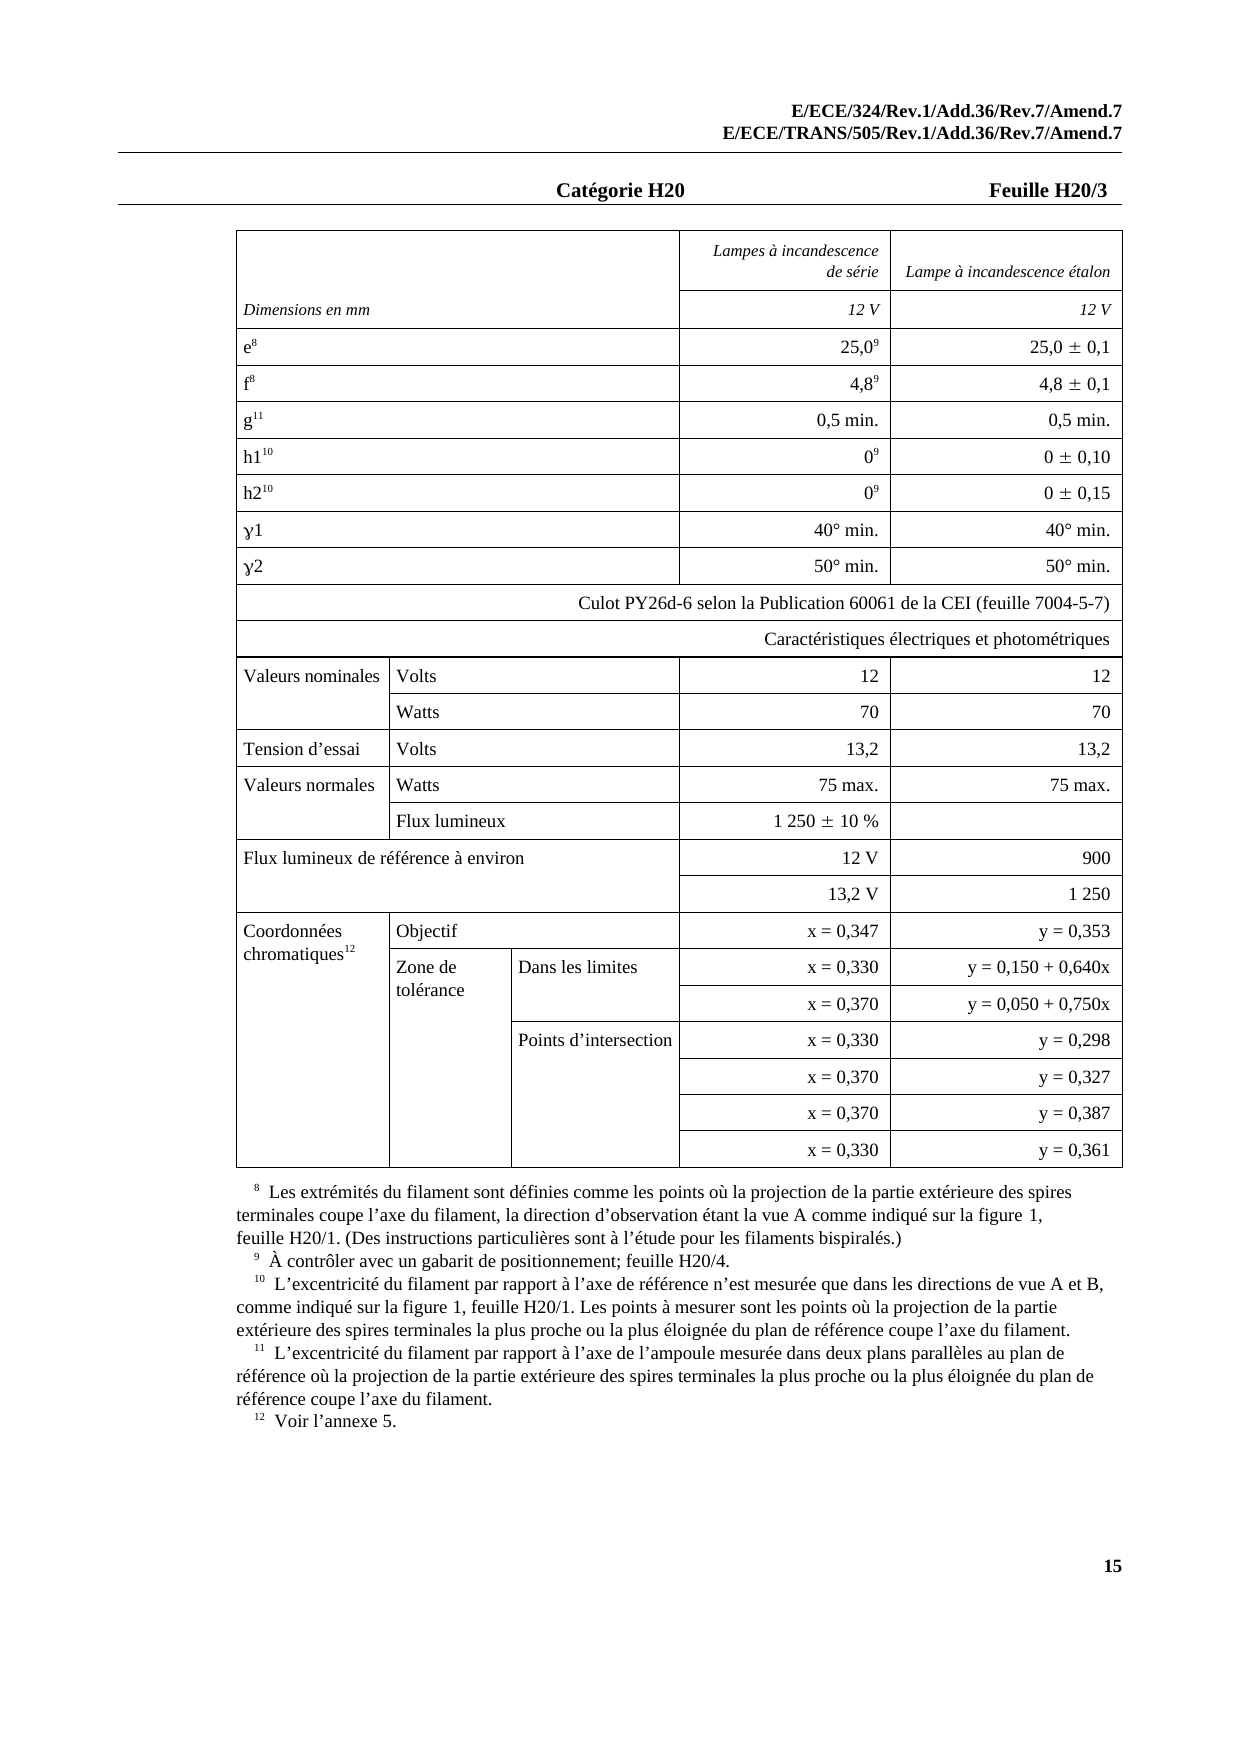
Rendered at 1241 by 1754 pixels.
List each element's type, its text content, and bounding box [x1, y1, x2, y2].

table_cell Flux lumineux [390, 803, 679, 839]
table_cell Caractéristiques électriques et photométriques [237, 621, 1122, 656]
table_cell 0 0,10 [891, 439, 1122, 474]
table_cell y = 0,327 [891, 1059, 1122, 1094]
table_cell 75 max. [891, 767, 1122, 802]
table_cell 12 [680, 658, 890, 693]
table_cell x = 0,370 [680, 986, 890, 1021]
table_header Lampes à incandescence de série [680, 231, 890, 290]
table_cell x = 0,370 [680, 1059, 890, 1094]
table_cell 1 [237, 512, 679, 547]
table_cell 0,5 min. [680, 402, 890, 438]
table_cell x = 0,330 [680, 949, 890, 984]
table_cell Culot PY26d-6 selon la Publication 60061 de la CEI (feuille 7004-5-7) [237, 585, 1122, 620]
table_cell y = 0,361 [891, 1131, 1122, 1167]
table_cell f8 [237, 366, 679, 401]
table_cell Zone de tolérance [390, 949, 511, 1167]
table_cell 0 0,15 [891, 475, 1122, 511]
table_cell 25,09 [680, 329, 890, 365]
table_cell y = 0,387 [891, 1095, 1122, 1130]
table_cell Valeurs normales [237, 767, 389, 839]
text 12 Voir l’annexe 5. [236, 1409, 1122, 1432]
table_cell 70 [891, 694, 1122, 729]
table_cell 50° min. [891, 548, 1122, 583]
table_cell 12 V [680, 291, 890, 328]
text 8 Les extrémités du filament sont définies comme les points où la projection de la partie extérieure des spires terminales coupe l’axe du filament, la direction d’observation étant la vue A comme indiqué sur la figure 1, feuille H20/1. (Des instructions particulières sont à l’étude pour les filaments bispiralés.) [236, 1180, 1122, 1249]
table_cell x = 0,330 [680, 1022, 890, 1057]
table_cell 4,89 [680, 366, 890, 401]
table_cell Watts [390, 767, 679, 802]
table_cell [891, 803, 1122, 839]
table_header Dimensions en mm [237, 231, 679, 328]
text 9 À contrôler avec un gabarit de positionnement; feuille H20/4. [236, 1249, 1122, 1272]
table_cell 09 [680, 439, 890, 474]
table_cell Objectif [390, 913, 679, 948]
table_header Lampe à incandescence étalon [891, 231, 1122, 290]
table_cell g11 [237, 402, 679, 438]
table_cell Volts [390, 730, 679, 766]
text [118, 177, 1122, 204]
table_cell Points d’intersection [512, 1022, 679, 1167]
table_cell 1 250 10 % [680, 803, 890, 839]
text 11 L’excentricité du filament par rapport à l’axe de l’ampoule mesurée dans deux plans parallèles au plan de référence où la projection de la partie extérieure des spires terminales la plus proche ou la plus éloignée du plan de référence coupe l’axe du filament. [236, 1341, 1122, 1409]
table_cell 50° min. [680, 548, 890, 583]
table_cell 75 max. [680, 767, 890, 802]
table_cell x = 0,370 [680, 1095, 890, 1130]
table_cell Dans les limites [512, 949, 679, 1021]
table_cell 70 [680, 694, 890, 729]
text 10 L’excentricité du filament par rapport à l’axe de référence n’est mesurée que dans les directions de vue A et B, comme indiqué sur la figure 1, feuille H20/1. Les points à mesurer sont les points où la projection de la partie extérieure des spires terminales la plus proche ou la plus éloignée du plan de référence coupe l’axe du filament. [236, 1272, 1122, 1341]
table_cell y = 0,150 + 0,640x [891, 949, 1122, 984]
table_cell x = 0,330 [680, 1131, 890, 1167]
table_cell h110 [237, 439, 679, 474]
table_cell y = 0,353 [891, 913, 1122, 948]
table_cell 09 [680, 475, 890, 511]
table_cell 12 [891, 658, 1122, 693]
table_cell 12 V [891, 291, 1122, 328]
table_cell 13,2 V [680, 876, 890, 912]
table_cell Volts [390, 658, 679, 693]
table_cell x = 0,347 [680, 913, 890, 948]
table_cell 13,2 [680, 730, 890, 766]
table_cell 40° min. [891, 512, 1122, 547]
table_cell 25,0 0,1 [891, 329, 1122, 365]
table_cell 900 [891, 840, 1122, 875]
table_cell h210 [237, 475, 679, 511]
table_cell 4,8 0,1 [891, 366, 1122, 401]
table_cell 1 250 [891, 876, 1122, 912]
table_cell Watts [390, 694, 679, 729]
table_cell y = 0,298 [891, 1022, 1122, 1057]
table_cell Flux lumineux de référence à environ [237, 840, 679, 912]
table_cell Tension d’essai [237, 730, 389, 766]
table_cell y = 0,050 + 0,750x [891, 986, 1122, 1021]
table_cell 12 V [680, 840, 890, 875]
table_cell 0,5 min. [891, 402, 1122, 438]
table_cell 13,2 [891, 730, 1122, 766]
table_cell Coordonnées chromatiques12 [237, 913, 389, 1167]
table_cell 40° min. [680, 512, 890, 547]
table_cell Valeurs nominales [237, 658, 389, 729]
table_cell e8 [237, 329, 679, 365]
table_cell 2 [237, 548, 679, 583]
